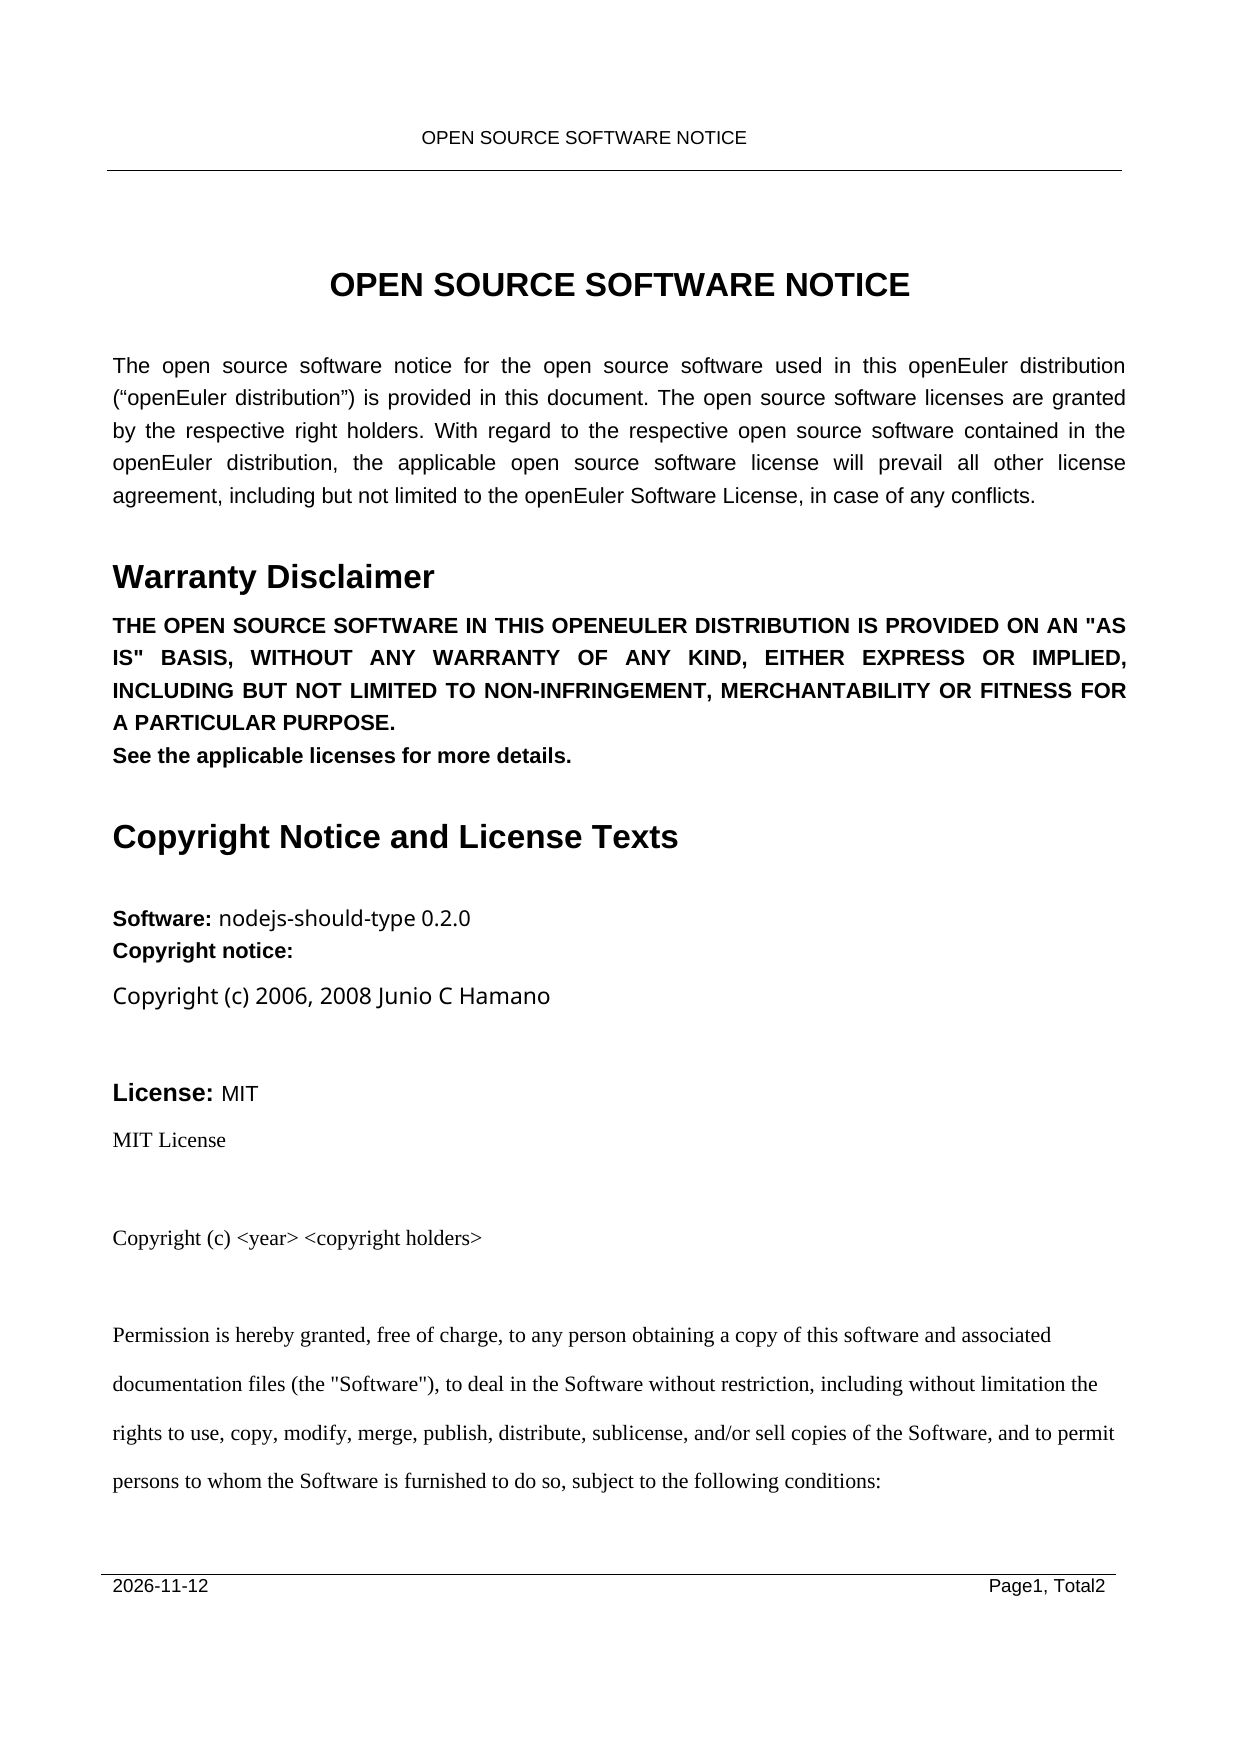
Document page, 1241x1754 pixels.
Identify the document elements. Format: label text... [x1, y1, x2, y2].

text Copyright (c) 2006, 2008 Junio C Hamano [112, 979, 1128, 1060]
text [112, 1123, 1128, 1497]
text The open source software notice for the open source software used in this openEuler distribution (“openEuler distribution”) is provided in this document. The open source software licenses are granted by the respective right holders. With regard to the respective open source software contained in the openEuler distribution, the applicable open source software license will prevail all other license agreement, including but not limited to the openEuler Software License, in case of any conflicts. [112, 349, 1128, 511]
text Copyright Notice and License Texts [112, 804, 1128, 869]
text License: MIT [112, 1077, 1128, 1109]
text OPEN SOURCE SOFTWARE NOTICE [112, 251, 1128, 316]
text Warranty Disclaimer [112, 544, 1128, 609]
text Copyright notice: [112, 934, 1128, 966]
text Software: nodejs-should-type 0.2.0 [112, 901, 1128, 934]
text THE OPEN SOURCE SOFTWARE IN THIS OPENEULER DISTRIBUTION IS PROVIDED ON AN "AS IS" BASIS, WITHOUT ANY WARRANTY OF ANY KIND, EITHER EXPRESS OR IMPLIED, INCLUDING BUT NOT LIMITED TO NON-INFRINGEMENT, MERCHANTABILITY OR FITNESS FOR A PARTICULAR PURPOSE. See the applicable licenses for more details. [112, 609, 1128, 771]
